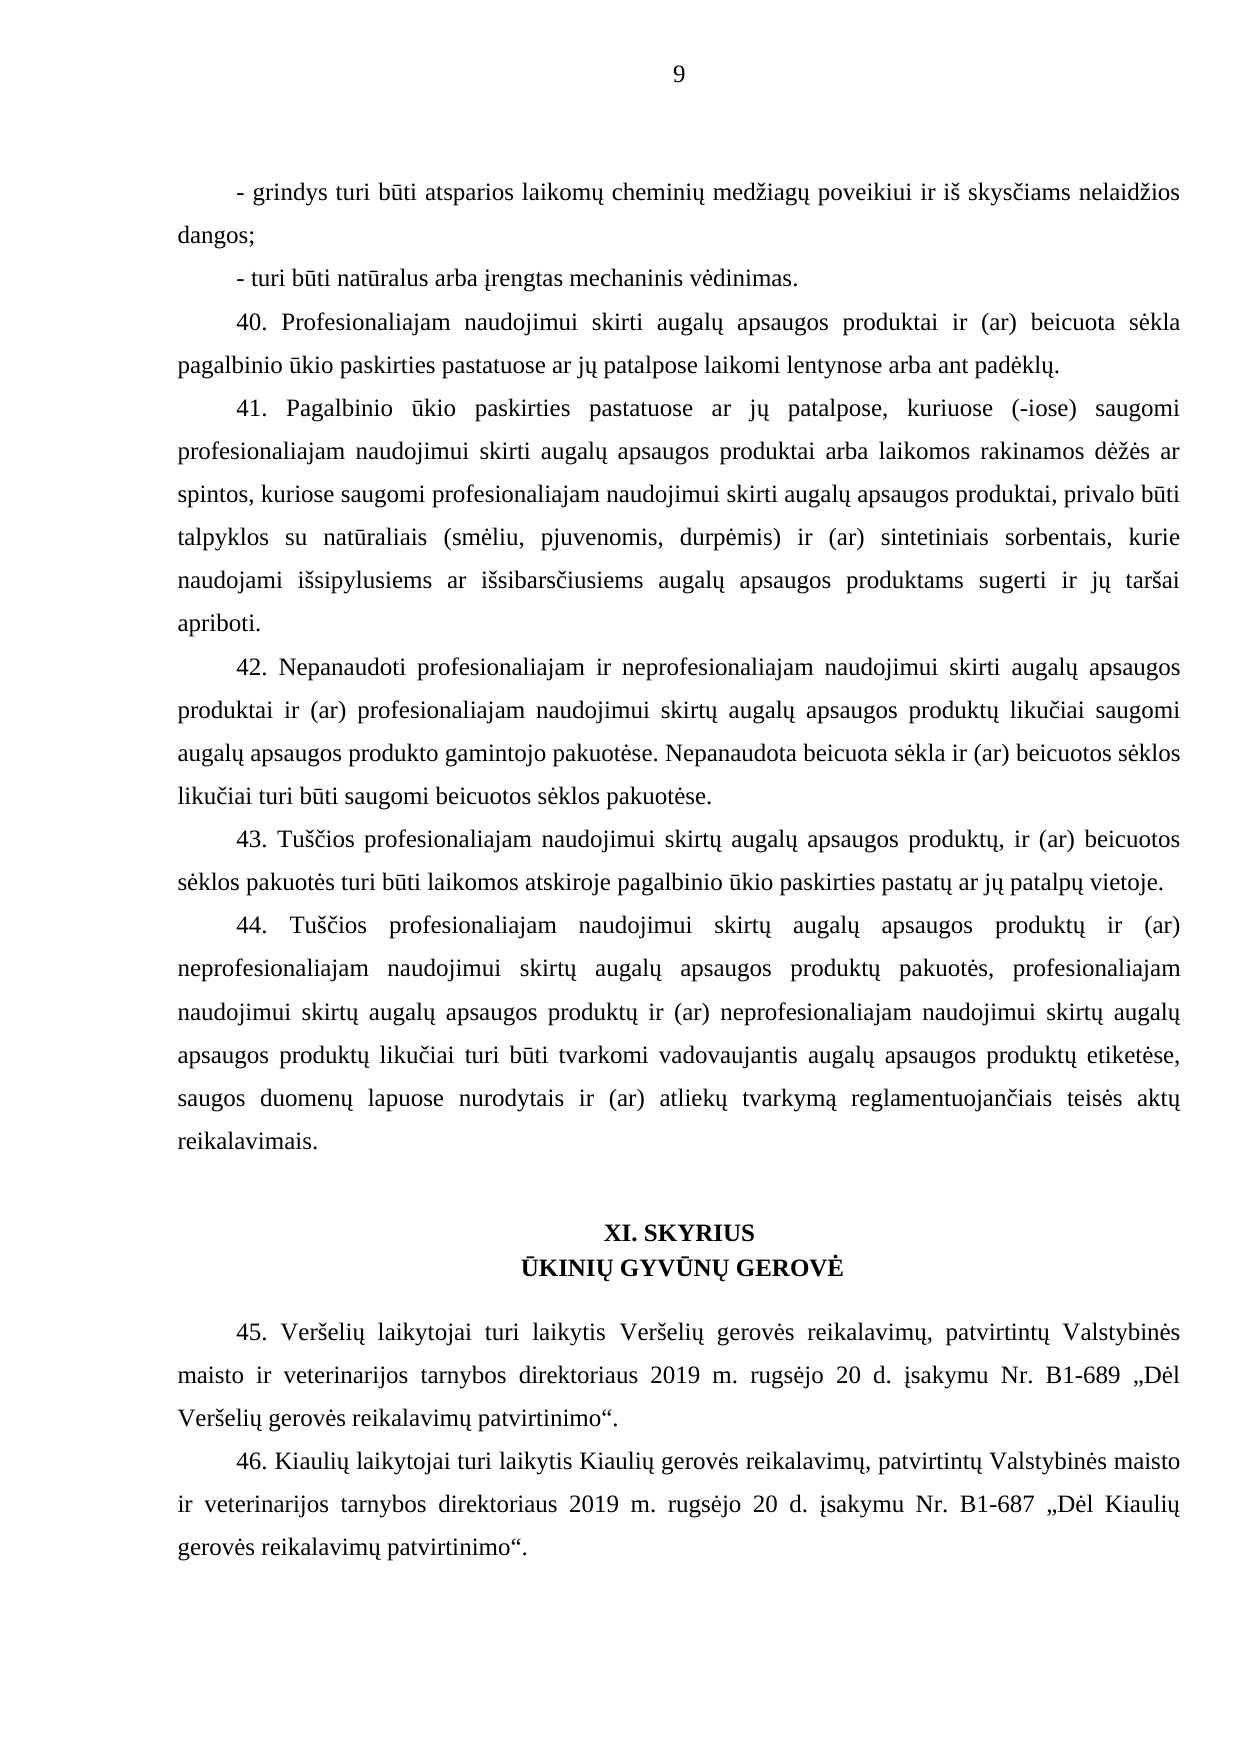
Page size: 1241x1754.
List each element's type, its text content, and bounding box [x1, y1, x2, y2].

text 45. Veršelių laikytojai turi laikytis Veršelių gerovės reikalavimų, patvirtintų Valstybinės maisto ir veterinarijos tarnybos direktoriaus 2019 m. rugsėjo 20 d. įsakymu Nr. B1-689 „Dėl Veršelių gerovės reikalavimų patvirtinimo“. [177, 1317, 1181, 1432]
text 40. Profesionaliajam naudojimui skirti augalų apsaugos produktai ir (ar) beicuota sėkla pagalbinio ūkio paskirties pastatuose ar jų patalpose laikomi lentynose arba ant padėklų. [177, 307, 1181, 378]
text 46. Kiaulių laikytojai turi laikytis Kiaulių gerovės reikalavimų, patvirtintų Valstybinės maisto ir veterinarijos tarnybos direktoriaus 2019 m. rugsėjo 20 d. įsakymu Nr. B1-687 „Dėl Kiaulių gerovės reikalavimų patvirtinimo“. [177, 1446, 1181, 1561]
text ŪKINIŲ GYVŪNŲ GEROVĖ [177, 1247, 1181, 1282]
text 41. Pagalbinio ūkio paskirties pastatuose ar jų patalpose, kuriuose (-iose) saugomi profesionaliajam naudojimui skirti augalų apsaugos produktai arba laikomos rakinamos dėžės ar spintos, kuriose saugomi profesionaliajam naudojimui skirti augalų apsaugos produktai, privalo būti talpyklos su natūraliais (smėliu, pjuvenomis, durpėmis) ir (ar) sintetiniais sorbentais, kurie naudojami išsipylusiems ar išsibarsčiusiems augalų apsaugos produktams sugerti ir jų taršai apriboti. [177, 393, 1181, 637]
text - grindys turi būti atsparios laikomų cheminių medžiagų poveikiui ir iš skysčiams nelaidžios dangos; [177, 177, 1181, 249]
text - turi būti natūralus arba įrengtas mechaninis vėdinimas. [177, 263, 1181, 292]
text 42. Nepanaudoti profesionaliajam ir neprofesionaliajam naudojimui skirti augalų apsaugos produktai ir (ar) profesionaliajam naudojimui skirtų augalų apsaugos produktų likučiai saugomi augalų apsaugos produkto gamintojo pakuotėse. Nepanaudota beicuota sėkla ir (ar) beicuotos sėklos likučiai turi būti saugomi beicuotos sėklos pakuotėse. [177, 652, 1181, 810]
text XI. Skyrius [177, 1212, 1181, 1247]
text 43. Tuščios profesionaliajam naudojimui skirtų augalų apsaugos produktų, ir (ar) beicuotos sėklos pakuotės turi būti laikomos atskiroje pagalbinio ūkio paskirties pastatų ar jų patalpų vietoje. [177, 824, 1181, 896]
text 44. Tuščios profesionaliajam naudojimui skirtų augalų apsaugos produktų ir (ar) neprofesionaliajam naudojimui skirtų augalų apsaugos produktų pakuotės, profesionaliajam naudojimui skirtų augalų apsaugos produktų ir (ar) neprofesionaliajam naudojimui skirtų augalų apsaugos produktų likučiai turi būti tvarkomi vadovaujantis augalų apsaugos produktų etiketėse, saugos duomenų lapuose nurodytais ir (ar) atliekų tvarkymą reglamentuojančiais teisės aktų reikalavimais. [177, 910, 1181, 1155]
